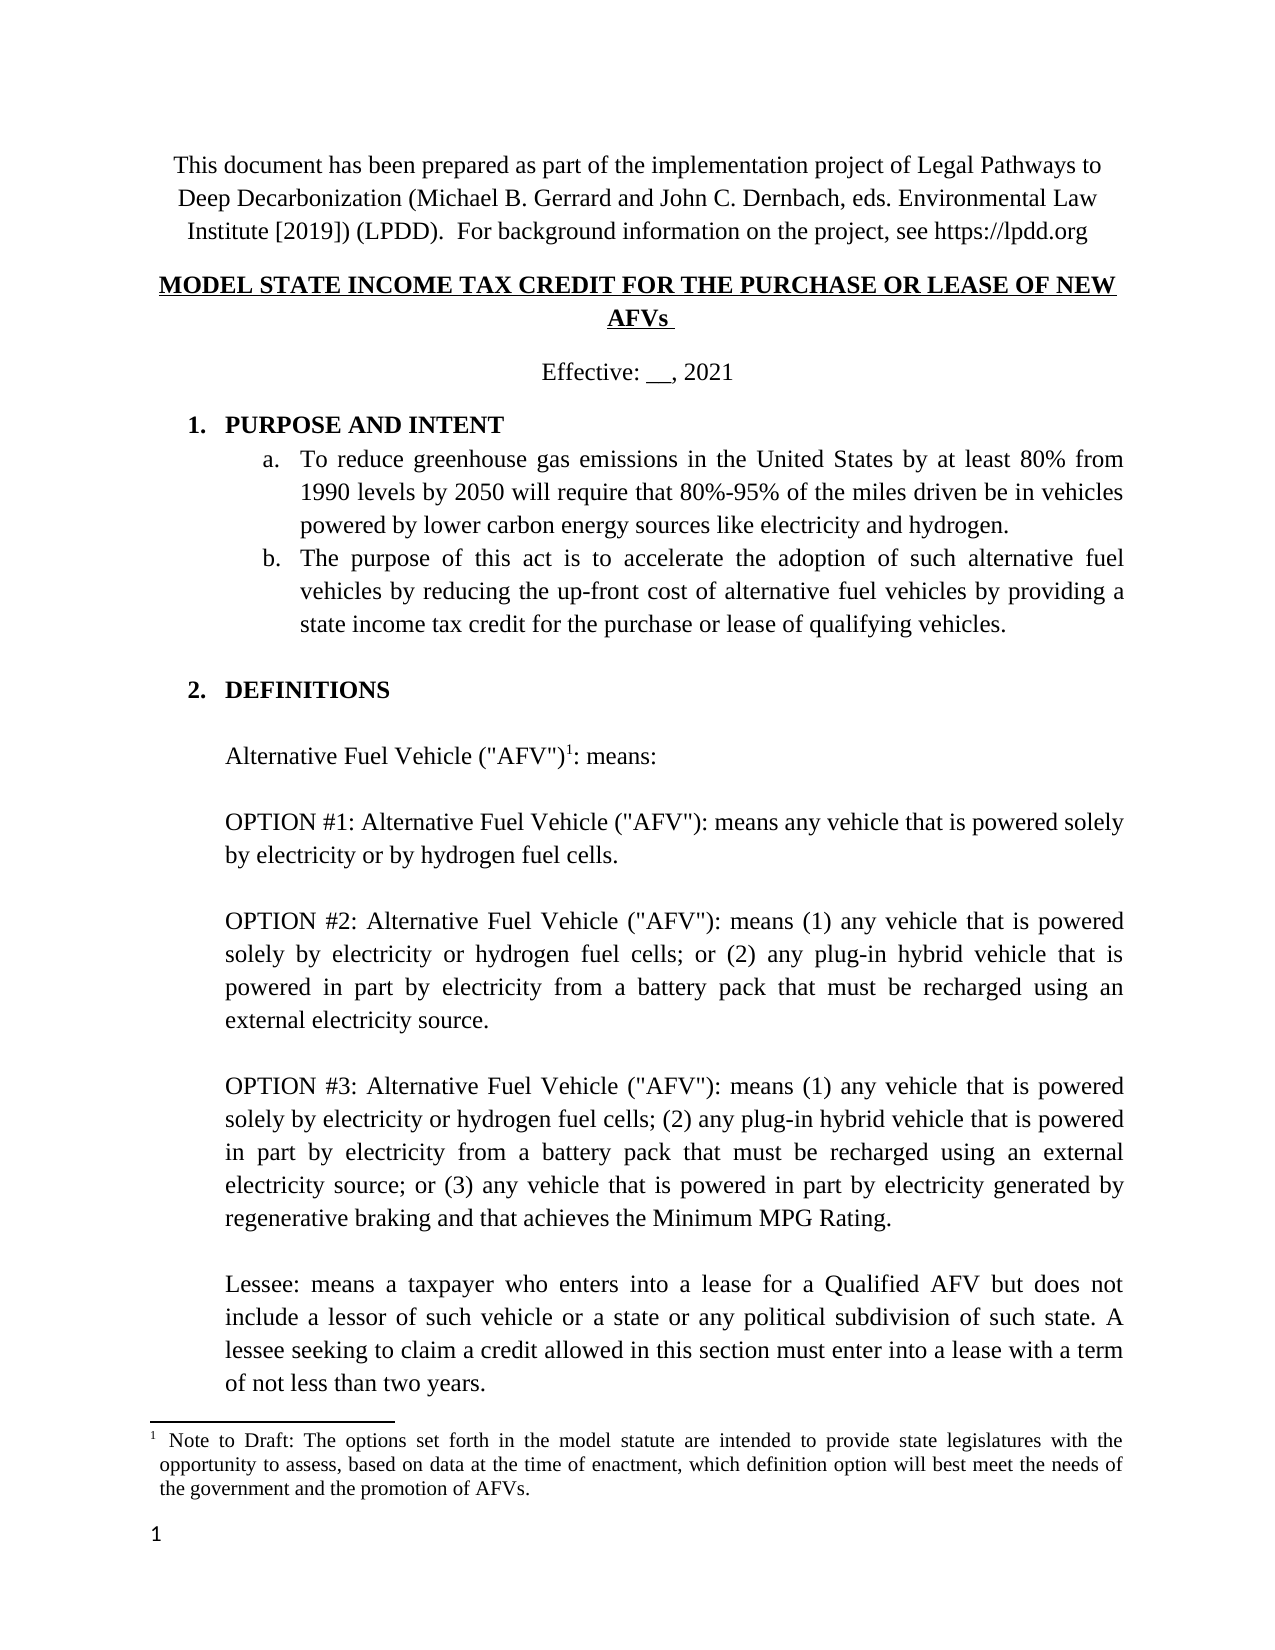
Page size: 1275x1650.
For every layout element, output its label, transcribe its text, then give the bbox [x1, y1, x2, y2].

list DEFINITIONS [187, 675, 1125, 703]
text This document has been prepared as part of the implementation project of Legal Pathways to Deep Decarbonization (Michael B. Gerrard and John C. Dernbach, eds. Environmental Law Institute [2019]) (LPDD). For background information on the project, see https://lpdd.org [150, 150, 1125, 245]
list OPTION #2: Alternative Fuel Vehicle ("AFV"): means (1) any vehicle that is powered solely by electricity or hydrogen fuel cells; or (2) any plug-in hybrid vehicle that is powered in part by electricity from a battery pack that must be recharged using an external electricity source. [225, 906, 1125, 1034]
list To reduce greenhouse gas emissions in the United States by at least 80% from 1990 levels by 2050 will require that 80%-95% of the miles driven be in vehicles powered by lower carbon energy sources like electricity and hydrogen. [262, 444, 1125, 538]
list Lessee: means a taxpayer who enters into a lease for a Qualified AFV but does not include a lessor of such vehicle or a state or any political subdivision of such state. A lessee seeking to claim a credit allowed in this section must enter into a lease with a term of not less than two years. [225, 1364, 1125, 1397]
list Alternative Fuel Vehicle ("AFV"): means: [225, 741, 1125, 769]
list The purpose of this act is to accelerate the adoption of such alternative fuel vehicles by reducing the up-front cost of alternative fuel vehicles by providing a state income tax credit for the purchase or lease of qualifying vehicles. [262, 543, 1125, 637]
text MODEL STATE INCOME TAX CREDIT FOR THE PURCHASE OR LEASE OF NEW AFVs [150, 270, 1125, 332]
list Lessee: means a taxpayer who enters into a lease for a Qualified AFV but does not include a lessor of such vehicle or a state or any political subdivision of such state. A lessee seeking to claim a credit allowed in this section must enter into a lease with a term of not less than two years. [225, 1269, 1125, 1335]
list OPTION #3: Alternative Fuel Vehicle ("AFV"): means (1) any vehicle that is powered solely by electricity or hydrogen fuel cells; (2) any plug-in hybrid vehicle that is powered in part by electricity from a battery pack that must be recharged using an external electricity source; or (3) any vehicle that is powered in part by electricity generated by regenerative braking and that achieves the Minimum MPG Rating. [225, 1071, 1125, 1232]
list OPTION #1: Alternative Fuel Vehicle ("AFV"): means any vehicle that is powered solely by electricity or by hydrogen fuel cells. [225, 807, 1125, 869]
text Effective: __, 2021 [150, 357, 1125, 386]
list PURPOSE AND INTENT [187, 411, 1125, 439]
